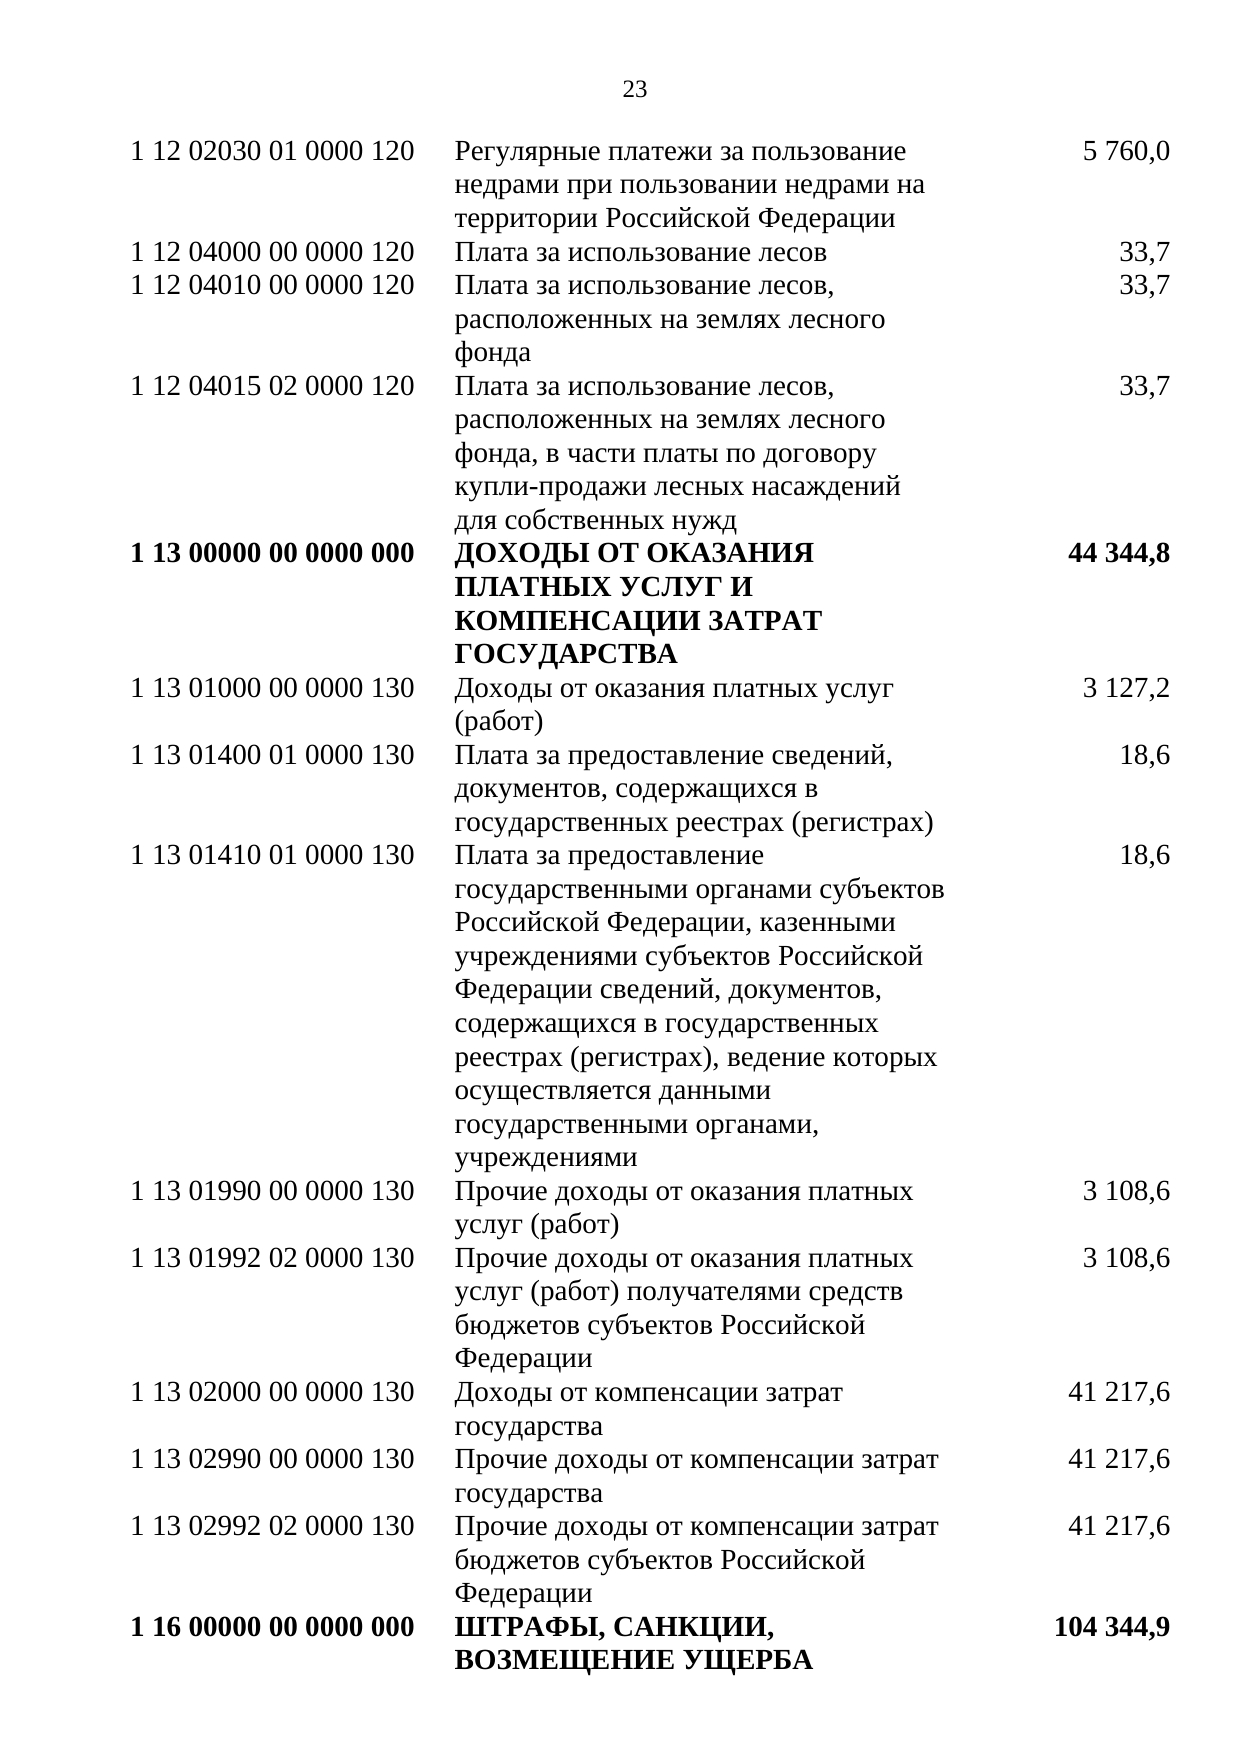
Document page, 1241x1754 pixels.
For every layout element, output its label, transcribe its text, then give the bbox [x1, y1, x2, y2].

table_cell Прочие доходы от компенсации затрат бюджетов субъектов Российской Федерации [443, 1508, 960, 1609]
table_cell 33,7 [960, 267, 1181, 368]
table_cell 1 13 01992 02 0000 130 [119, 1240, 443, 1374]
table_cell 1 13 00000 00 0000 000 [119, 536, 443, 670]
table_cell 104 344,9 [960, 1609, 1181, 1676]
table_cell ДОХОДЫ ОТ ОКАЗАНИЯ ПЛАТНЫХ УСЛУГ И КОМПЕНСАЦИИ ЗАТРАТ ГОСУДАРСТВА [443, 536, 960, 670]
table_cell Доходы от оказания платных услуг (работ) [443, 670, 960, 737]
table_cell Регулярные платежи за пользование недрами при пользовании недрами на территории Российской Федерации [443, 133, 960, 234]
table_cell 1 12 04015 02 0000 120 [119, 368, 443, 536]
table_cell 1 13 02992 02 0000 130 [119, 1508, 443, 1609]
table_cell 33,7 [960, 368, 1181, 536]
table_cell Прочие доходы от оказания платных услуг (работ) получателями средств бюджетов субъектов Российской Федерации [443, 1240, 960, 1374]
table_cell 3 108,6 [960, 1240, 1181, 1374]
table_cell 44 344,8 [960, 536, 1181, 670]
table_cell 33,7 [960, 234, 1181, 267]
table_cell 41 217,6 [960, 1441, 1181, 1508]
table_cell 18,6 [960, 737, 1181, 837]
table_cell Доходы от компенсации затрат государства [443, 1374, 960, 1441]
table_cell 3 127,2 [960, 670, 1181, 737]
table_cell Плата за предоставление государственными органами субъектов Российской Федерации, казенными учреждениями субъектов Российской Федерации сведений, документов, содержащихся в государственных реестрах (регистрах), ведение которых осуществляется данными государственными органами, учреждениями [443, 838, 960, 1173]
table_cell 1 12 02030 01 0000 120 [119, 133, 443, 234]
table_cell 1 12 04000 00 0000 120 [119, 234, 443, 267]
table_cell 18,6 [960, 838, 1181, 1173]
table_cell 1 13 01000 00 0000 130 [119, 670, 443, 737]
table_cell Плата за предоставление сведений, документов, содержащихся в государственных реестрах (регистрах) [443, 737, 960, 837]
table_cell Прочие доходы от компенсации затрат государства [443, 1441, 960, 1508]
table_cell Прочие доходы от оказания платных услуг (работ) [443, 1173, 960, 1240]
table_cell 3 108,6 [960, 1173, 1181, 1240]
table_cell 1 13 02000 00 0000 130 [119, 1374, 443, 1441]
table_cell 1 13 01990 00 0000 130 [119, 1173, 443, 1240]
table_cell 1 12 04010 00 0000 120 [119, 267, 443, 368]
table_cell ШТРАФЫ, САНКЦИИ, ВОЗМЕЩЕНИЕ УЩЕРБА [443, 1609, 960, 1676]
table_cell 5 760,0 [960, 133, 1181, 234]
table_cell 41 217,6 [960, 1508, 1181, 1609]
table_cell Плата за использование лесов, расположенных на землях лесного фонда, в части платы по договору купли-продажи лесных насаждений для собственных нужд [443, 368, 960, 536]
table_cell Плата за использование лесов [443, 234, 960, 267]
table_cell 1 16 00000 00 0000 000 [119, 1609, 443, 1676]
table_cell Плата за использование лесов, расположенных на землях лесного фонда [443, 267, 960, 368]
table_cell 41 217,6 [960, 1374, 1181, 1441]
table_cell 1 13 02990 00 0000 130 [119, 1441, 443, 1508]
table_cell 1 13 01410 01 0000 130 [119, 838, 443, 1173]
table_cell 1 13 01400 01 0000 130 [119, 737, 443, 837]
